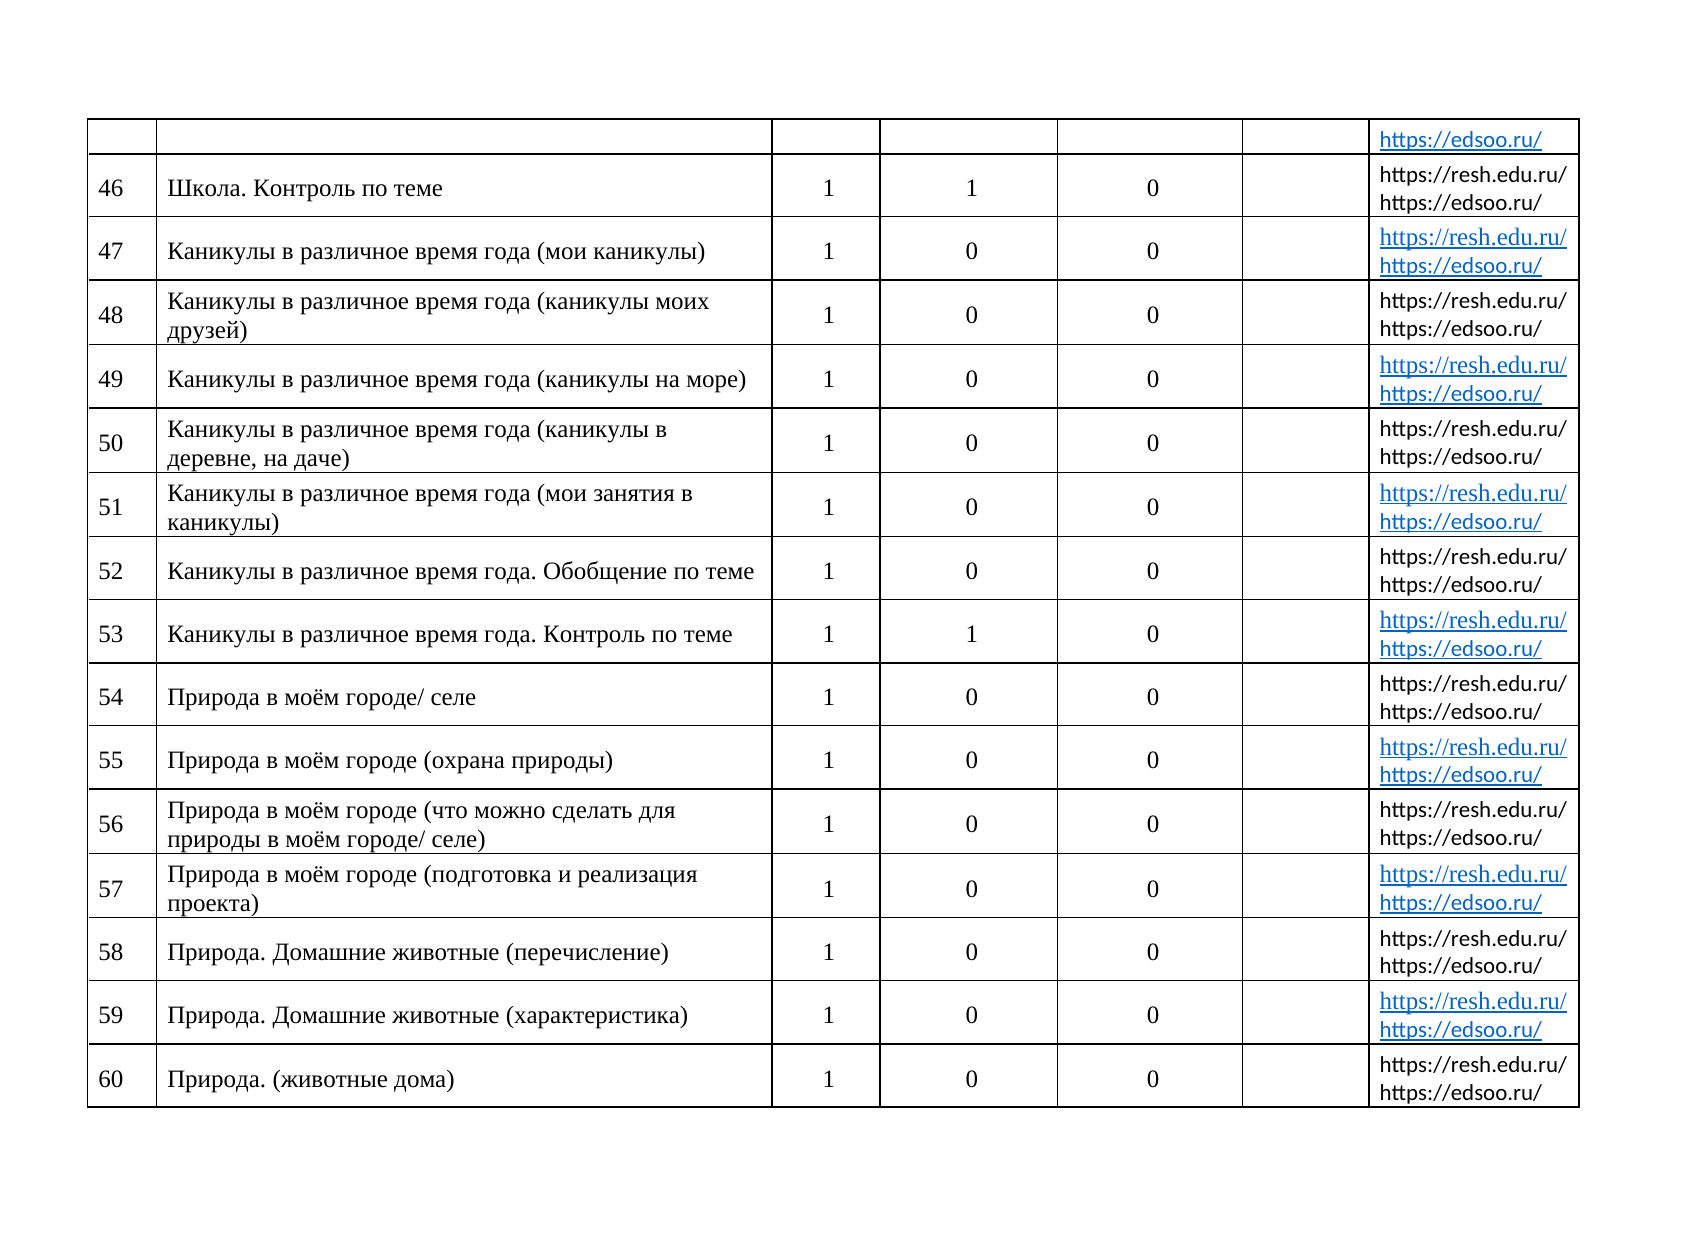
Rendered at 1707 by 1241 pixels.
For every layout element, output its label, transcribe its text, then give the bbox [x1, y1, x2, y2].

table_cell [1243, 981, 1368, 1043]
table_cell Природа. (животные дома) [157, 1045, 771, 1106]
table_cell 49 [88, 345, 156, 407]
table_cell 0 [881, 281, 1057, 343]
table_cell 0 [881, 790, 1057, 853]
table_cell 1 [773, 1045, 879, 1106]
table_cell [1243, 537, 1368, 598]
table_cell [1243, 664, 1368, 725]
table_cell 0 [1058, 664, 1242, 725]
table_cell 1 [773, 155, 879, 216]
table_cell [1370, 120, 1578, 153]
table_cell 59 [88, 981, 156, 1043]
table_cell 52 [88, 537, 156, 598]
table_cell 1 [773, 854, 879, 917]
table_cell 1 [773, 120, 879, 153]
table_cell 0 [881, 1045, 1057, 1106]
table_cell 1 [881, 155, 1057, 216]
table_cell 0 [881, 726, 1057, 788]
table_cell Природа в моём городе/ селе [157, 664, 771, 725]
table_cell [1243, 1045, 1368, 1106]
table_cell 1 [773, 664, 879, 725]
table_cell 0 [881, 918, 1057, 980]
table_cell 1 [773, 473, 879, 536]
table_cell 0 [1058, 217, 1242, 279]
table_cell 54 [88, 663, 156, 725]
table_cell 0 [1058, 473, 1242, 536]
table_cell Каникулы в различное время года (каникулы в деревне, на даче) [157, 409, 771, 471]
table_cell 1 [773, 537, 879, 598]
table_cell https://resh.edu.ru/ https://edsoo.ru/ [1370, 217, 1578, 279]
table_cell Каникулы в различное время года. Контроль по теме [157, 600, 771, 662]
table_cell [1243, 120, 1368, 153]
table_cell 0 [1058, 155, 1242, 216]
table_cell 1 [773, 281, 879, 343]
table_cell https://resh.edu.ru/ https://edsoo.ru/ [1370, 409, 1578, 471]
table_cell Природа в моём городе (охрана природы) [157, 726, 771, 788]
table_cell 0 [1058, 790, 1242, 853]
table_cell 1 [773, 409, 879, 471]
table_cell 1 [773, 981, 879, 1043]
table_cell 0 [1058, 1045, 1242, 1106]
table_cell [1243, 918, 1368, 980]
table_cell 0 [1058, 600, 1242, 662]
table_cell https://resh.edu.ru/ https://edsoo.ru/ [1370, 918, 1578, 980]
table_cell 48 [88, 280, 156, 343]
table_cell 0 [881, 537, 1057, 598]
table_cell 51 [88, 473, 156, 536]
table_cell 1 [773, 345, 879, 407]
table_cell https://resh.edu.ru/ https://edsoo.ru/ [1370, 281, 1578, 343]
table_cell [1243, 281, 1368, 343]
table_cell Каникулы в различное время года (каникулы на море) [157, 345, 771, 407]
table_cell 58 [88, 918, 156, 980]
table_cell 53 [88, 600, 156, 662]
table_cell 0 [1058, 120, 1242, 153]
table_cell Каникулы в различное время года (каникулы моих друзей) [157, 281, 771, 343]
table_cell Каникулы в различное время года (мои каникулы) [157, 217, 771, 279]
table_cell 1 [773, 726, 879, 788]
table_cell Каникулы в различное время года. Обобщение по теме [157, 537, 771, 598]
table_cell 1 [881, 600, 1057, 662]
table_cell Каникулы в различное время года (мои занятия в каникулы) [157, 473, 771, 536]
table_cell https://resh.edu.ru/ https://edsoo.ru/ [1370, 790, 1578, 853]
table_cell [1243, 345, 1368, 407]
table_cell https://resh.edu.ru/ https://edsoo.ru/ [1370, 473, 1578, 536]
table_cell 0 [881, 217, 1057, 279]
table_cell 0 [1058, 854, 1242, 917]
table_cell https://resh.edu.ru/ https://edsoo.ru/ [1370, 664, 1578, 725]
table_cell [1243, 600, 1368, 662]
table_cell https://resh.edu.ru/ https://edsoo.ru/ [1370, 537, 1578, 598]
table_cell 0 [881, 854, 1057, 917]
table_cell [157, 120, 771, 153]
table_cell https://resh.edu.ru/ https://edsoo.ru/ [1370, 600, 1578, 662]
table_cell 1 [773, 600, 879, 662]
table_cell [1243, 473, 1368, 536]
table_cell 0 [1058, 918, 1242, 980]
table_cell 0 [881, 981, 1057, 1043]
table_cell 1 [773, 217, 879, 279]
table_cell [1243, 854, 1368, 917]
table_cell 55 [88, 726, 156, 788]
table_cell 0 [881, 345, 1057, 407]
table_cell [1243, 217, 1368, 279]
table_cell 0 [881, 409, 1057, 471]
table_cell Природа. Домашние животные (характеристика) [157, 981, 771, 1043]
table_cell 0 [881, 473, 1057, 536]
table_cell https://resh.edu.ru/ https://edsoo.ru/ [1370, 854, 1578, 917]
table_cell Природа в моём городе (что можно сделать для природы в моём городе/ селе) [157, 790, 771, 853]
table_cell 0 [1058, 281, 1242, 343]
table_cell [1243, 790, 1368, 853]
table_cell 56 [88, 789, 156, 853]
table_cell https://resh.edu.ru/ https://edsoo.ru/ [1370, 155, 1578, 216]
table_cell 45 [88, 120, 156, 153]
table_cell 0 [1058, 409, 1242, 471]
table_cell 0 [1058, 345, 1242, 407]
table_cell 0 [1058, 981, 1242, 1043]
table_cell 50 [88, 408, 156, 471]
table_cell Природа. Домашние животные (перечисление) [157, 918, 771, 980]
table_cell https://resh.edu.ru/ https://edsoo.ru/ [1370, 726, 1578, 788]
table_cell 1 [773, 918, 879, 980]
table_cell https://resh.edu.ru/ https://edsoo.ru/ [1370, 981, 1578, 1043]
table_cell [1243, 409, 1368, 471]
table_cell [1243, 726, 1368, 788]
table_cell Школа. Контроль по теме [157, 155, 771, 216]
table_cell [1370, 1045, 1578, 1106]
table_cell 60 [88, 1044, 156, 1106]
table_cell Природа в моём городе (подготовка и реализация проекта) [157, 854, 771, 917]
table_cell 57 [88, 854, 156, 917]
table_cell 1 [773, 790, 879, 853]
table_cell https://resh.edu.ru/ https://edsoo.ru/ [1370, 345, 1578, 407]
table_cell [1243, 155, 1368, 216]
table_cell 0 [881, 664, 1057, 725]
table_cell 0 [1058, 537, 1242, 598]
table_cell 0 [1058, 726, 1242, 788]
table_cell 0 [881, 120, 1057, 153]
table_cell 47 [88, 217, 156, 279]
table_cell 46 [88, 154, 156, 216]
